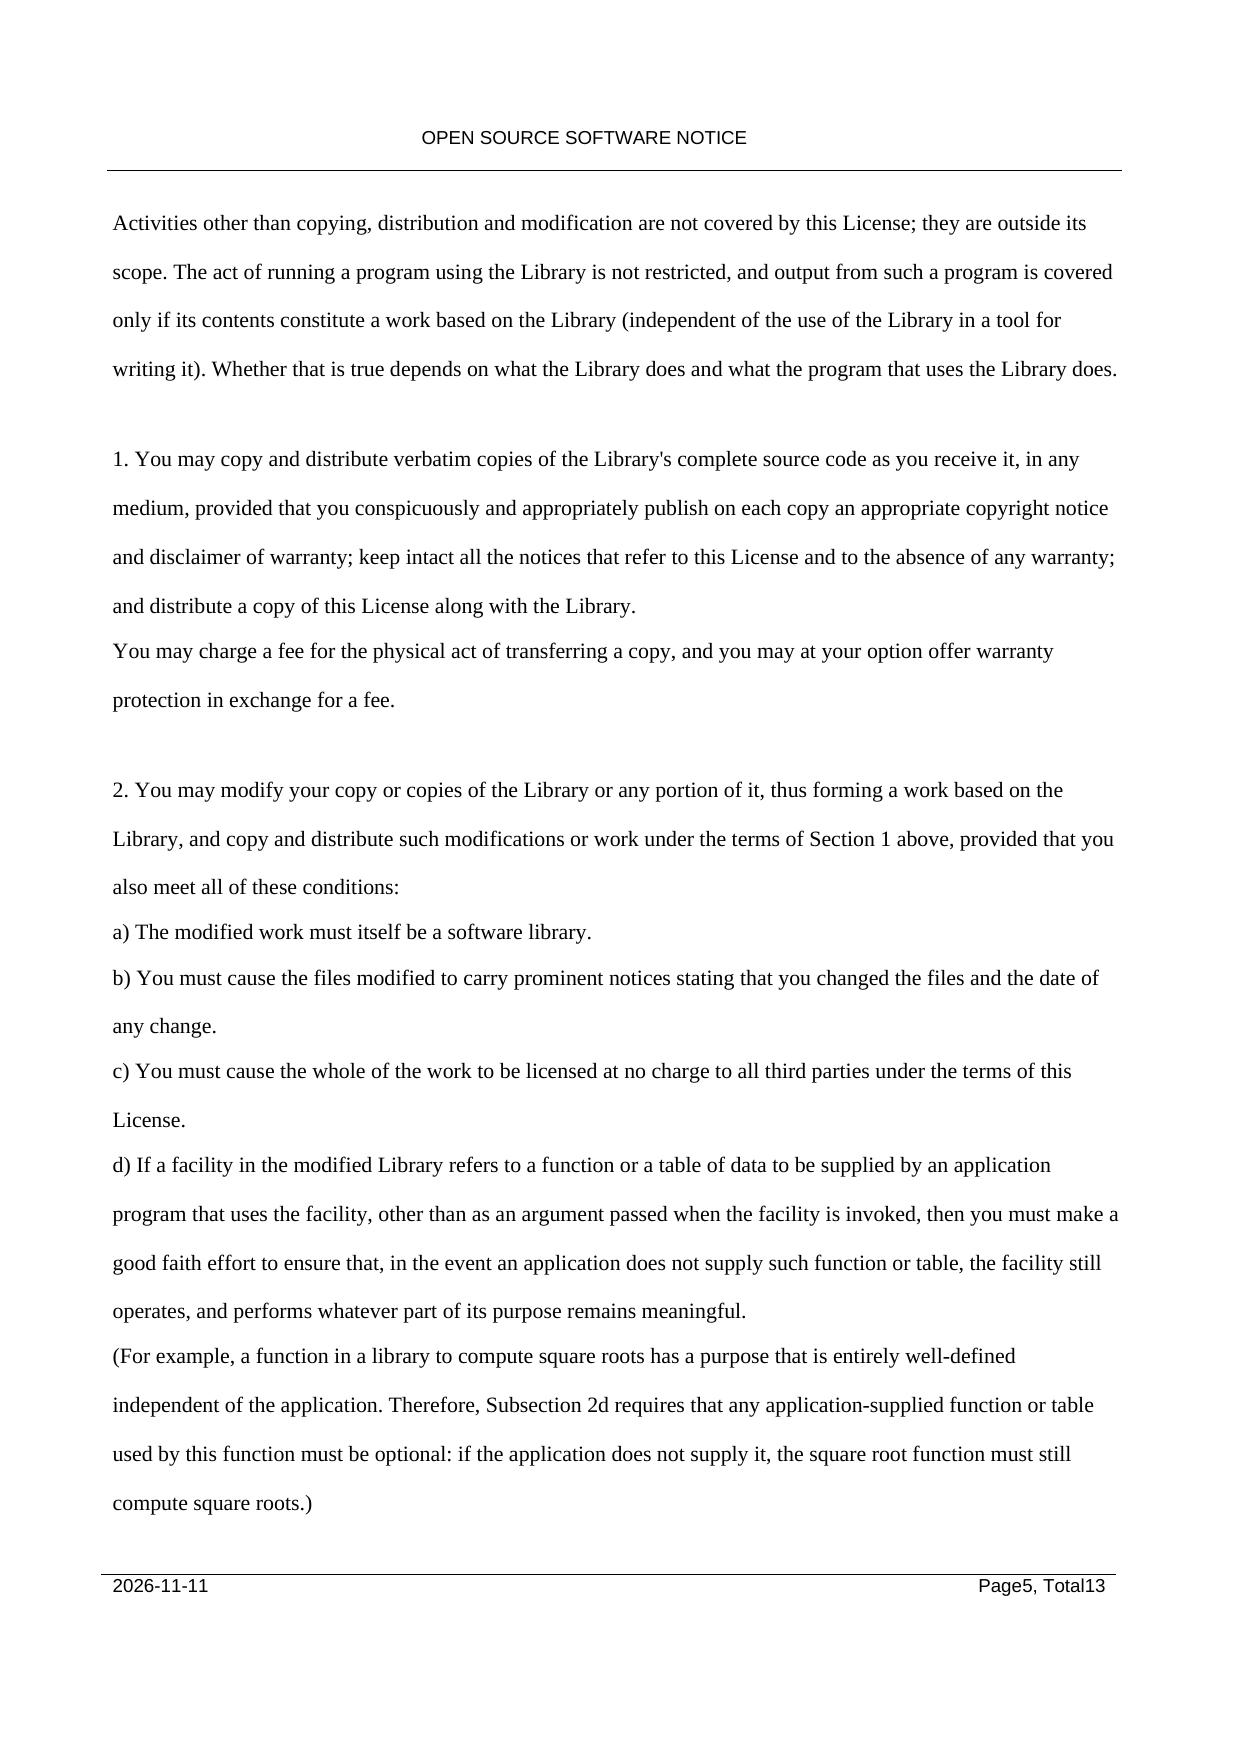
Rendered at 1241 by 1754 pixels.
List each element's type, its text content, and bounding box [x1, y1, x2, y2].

text Activities other than copying, distribution and modification are not covered by this License; they are outside its scope. The act of running a program using the Library is not restricted, and output from such a program is covered only if its contents constitute a work based on the Library (independent of the use of the Library in a tool for writing it). Whether that is true depends on what the Library does and what the program that uses the Library does. [112, 206, 1128, 385]
text (For example, a function in a library to compute square roots has a purpose that is entirely well-defined independent of the application. Therefore, Subsection 2d requires that any application-supplied function or table used by this function must be optional: if the application does not supply it, the square root function must still compute square roots.) [112, 1340, 1128, 1519]
text You may charge a fee for the physical act of transferring a copy, and you may at your option offer warranty protection in exchange for a fee. [112, 634, 1128, 715]
text 1. You may copy and distribute verbatim copies of the Library's complete source code as you receive it, in any medium, provided that you conspicuously and appropriately publish on each copy an appropriate copyright notice and disclaimer of warranty; keep intact all the notices that refer to this License and to the absence of any warranty; and distribute a copy of this License along with the Library. [112, 443, 1128, 622]
text 2. You may modify your copy or copies of the Library or any portion of it, thus forming a work based on the Library, and copy and distribute such modifications or work under the terms of Section 1 above, provided that you also meet all of these conditions: [112, 773, 1128, 903]
text a) The modified work must itself be a software library. [112, 916, 1128, 948]
text d) If a facility in the modified Library refers to a function or a table of data to be supplied by an application program that uses the facility, other than as an argument passed when the facility is invoked, then you must make a good faith effort to ensure that, in the event an application does not supply such function or table, the facility still operates, and performs whatever part of its purpose remains meaningful. [112, 1148, 1128, 1327]
text b) You must cause the files modified to carry prominent notices stating that you changed the files and the date of any change. [112, 961, 1128, 1042]
text c) You must cause the whole of the work to be licensed at no charge to all third parties under the terms of this License. [112, 1055, 1128, 1136]
